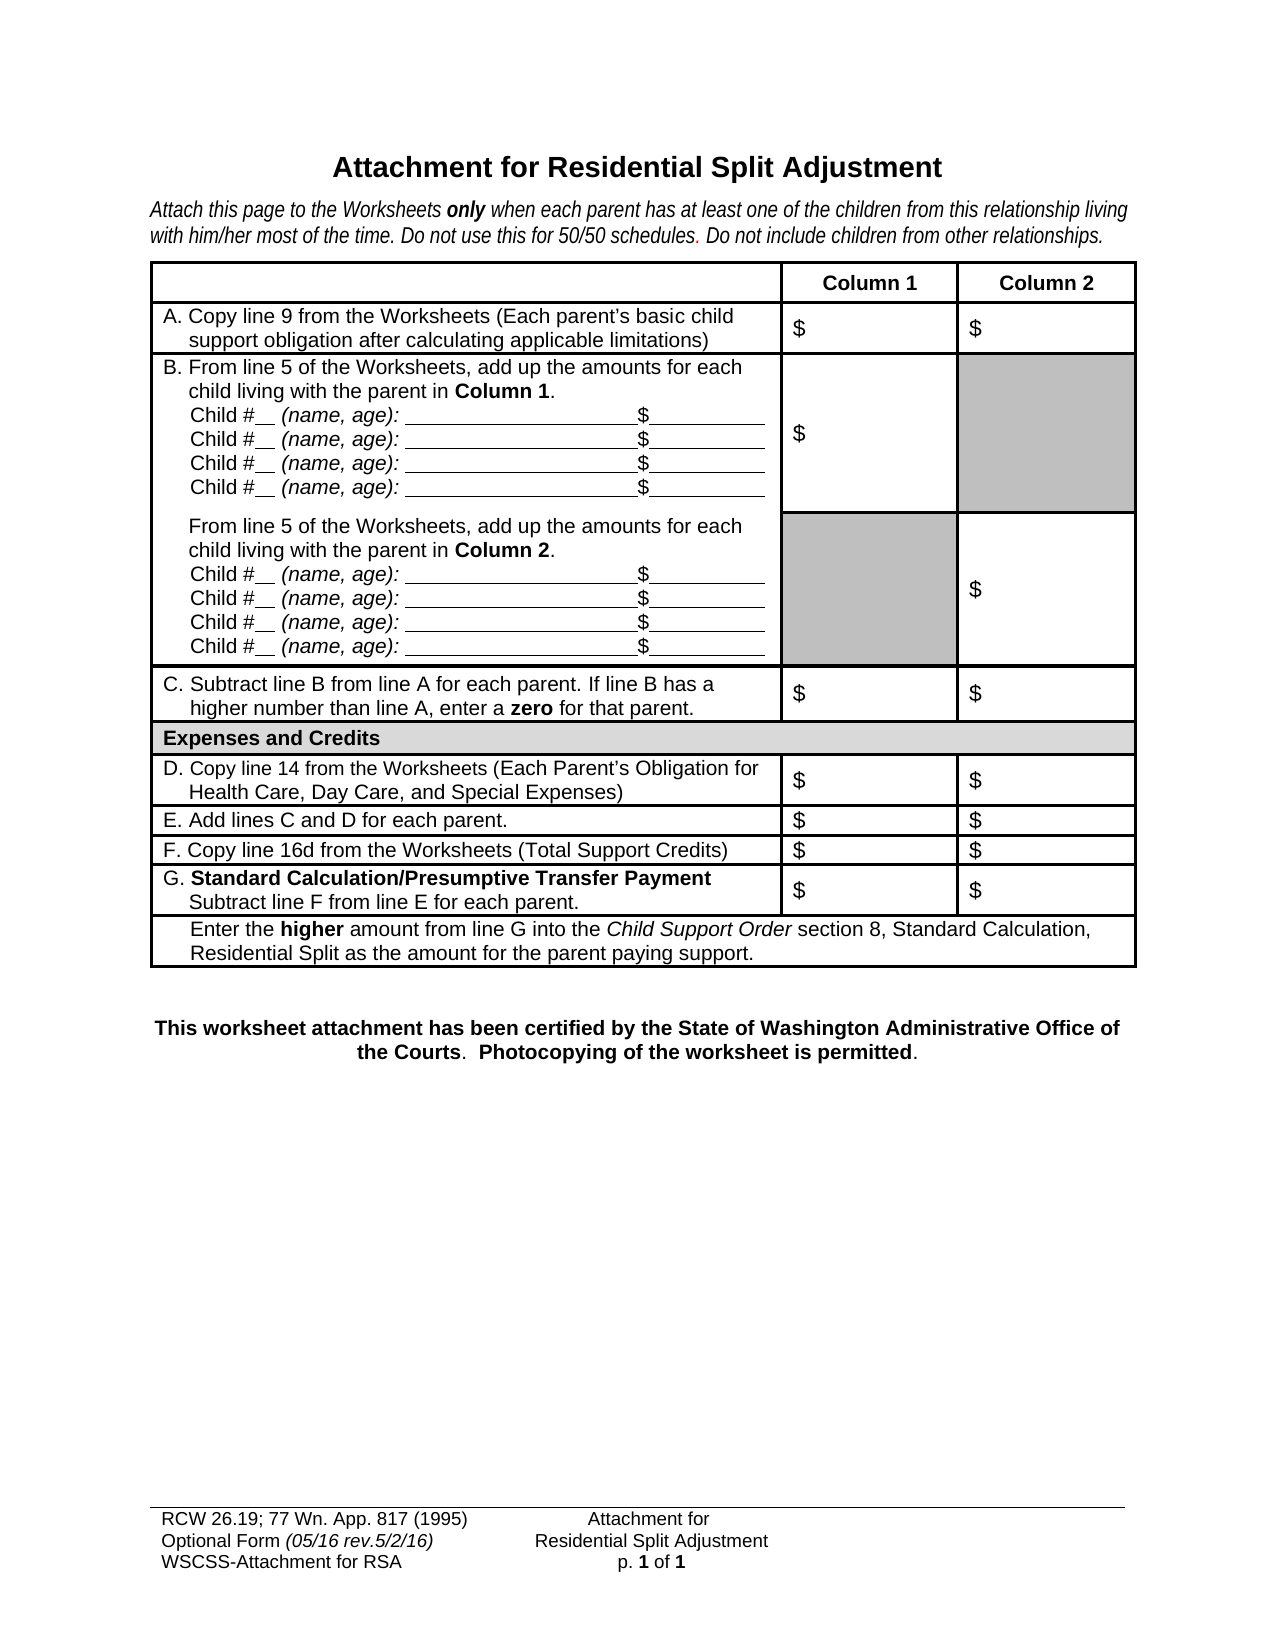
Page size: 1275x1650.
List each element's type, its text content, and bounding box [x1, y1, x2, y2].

table_cell $ [959, 807, 1134, 833]
text Attach this page to the Worksheets only when each parent has at least one of the children from this relationship living with him/her most of the time. Do not use this for 50/50 schedules. Do not include children from other relationships. [150, 196, 1140, 249]
table_cell G. Standard Calculation/Presumptive Transfer Payment Subtract line F from line E for each parent. [153, 866, 780, 914]
text This worksheet attachment has been certified by the State of Washington Administrative Office of the Courts. Photocopying of the worksheet is permitted. [150, 1016, 1125, 1064]
table_cell $ [783, 866, 956, 914]
table_cell $ [783, 355, 956, 511]
table_header Column 2 [959, 264, 1134, 301]
table_cell $ [783, 756, 956, 804]
table_cell Expenses and Credits [153, 723, 1134, 753]
table_cell D. Copy line 14 from the Worksheets (Each Parent’s Obligation for Health Care, Day Care, and Special Expenses) [153, 756, 780, 804]
table_cell $ [959, 304, 1134, 352]
table_cell C. Subtract line B from line A for each parent. If line B has a higher number than line A, enter a zero for that parent. [153, 668, 780, 719]
table_cell F. Copy line 16d from the Worksheets (Total Support Credits) [153, 837, 780, 863]
table_header Column 1 [783, 264, 956, 301]
table_cell A. Copy line 9 from the Worksheets (Each parent’s basic child support obligation after calculating applicable limitations) [153, 304, 780, 352]
table_cell $ [959, 866, 1134, 914]
table_cell $ [959, 514, 1134, 664]
table_cell B. From line 5 of the Worksheets, add up the amounts for each child living with the parent in Column 1. Child # (name, age): $ Child # (name, age): $ Child # (name, age): $ Child # (name, age): $ [153, 355, 780, 511]
table_cell $ [783, 668, 956, 719]
table_cell $ [959, 837, 1134, 863]
table_cell [959, 355, 1134, 511]
table_cell $ [959, 668, 1134, 719]
table_cell $ [783, 304, 956, 352]
table_cell [783, 514, 956, 664]
table_cell E. Add lines C and D for each parent. [153, 807, 780, 833]
text Attachment for Residential Split Adjustment [150, 150, 1125, 183]
table_cell $ [783, 807, 956, 833]
table_cell Enter the higher amount from line G into the Child Support Order section 8, Standard Calculation, Residential Split as the amount for the parent paying support. [153, 917, 1134, 965]
table_cell $ [959, 756, 1134, 804]
table_cell $ [783, 837, 956, 863]
table_header [153, 264, 780, 301]
table_cell From line 5 of the Worksheets, add up the amounts for each child living with the parent in Column 2. Child # (name, age): $ Child # (name, age): $ Child # (name, age): $ Child # (name, age): $ [153, 511, 780, 664]
